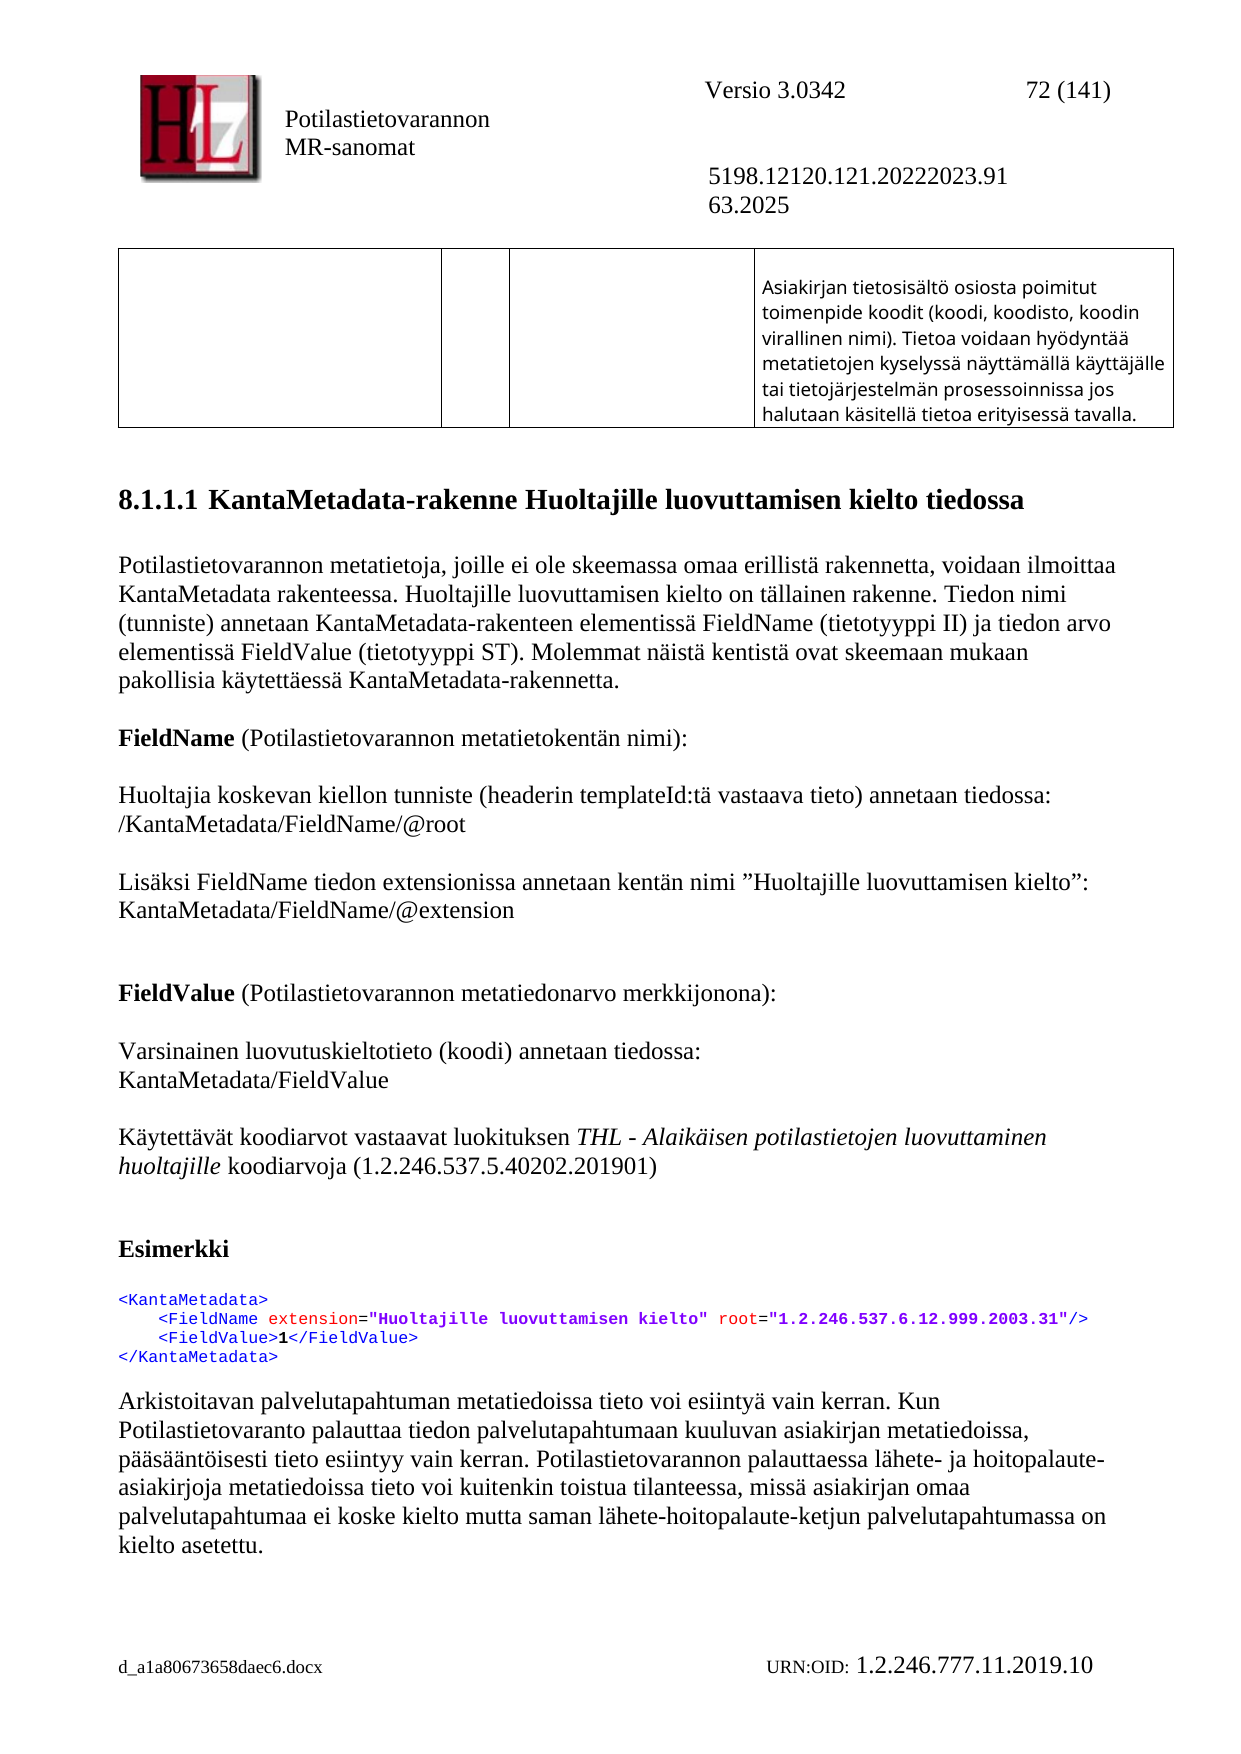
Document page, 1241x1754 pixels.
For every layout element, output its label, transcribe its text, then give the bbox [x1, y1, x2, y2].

text Varsinainen luovutuskieltotieto (koodi) annetaan tiedossa: [118, 1036, 1122, 1065]
picture [140, 75, 263, 183]
text /KantaMetadata/FieldName/@root [118, 809, 1122, 838]
text <FieldValue>1</FieldValue> [118, 1329, 1122, 1348]
text <FieldName extension="Huoltajille luovuttamisen kielto" root="1.2.246.537.6.12.999.2003.31"/> [118, 1310, 1122, 1329]
text Huoltajia koskevan kiellon tunniste (headerin templateId:tä vastaava tieto) annetaan tiedossa: [118, 781, 1122, 809]
text FieldName (Potilastietovarannon metatietokentän nimi): [118, 723, 1122, 752]
text <KantaMetadata> [118, 1292, 1122, 1310]
text Esimerkki [118, 1234, 1122, 1263]
text Käytettävät koodiarvot vastaavat luokituksen THL - Alaikäisen potilastietojen luovuttaminen huoltajille koodiarvoja (1.2.246.537.5.40202.201901) [118, 1122, 1122, 1180]
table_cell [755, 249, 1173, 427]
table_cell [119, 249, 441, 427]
text Arkistoitavan palvelutapahtuman metatiedoissa tieto voi esiintyä vain kerran. Kun Potilastietovaranto palauttaa tiedon palvelutapahtumaan kuuluvan asiakirjan metatiedoissa, pääsääntöisesti tieto esiintyy vain kerran. Potilastietovarannon palauttaessa lähete- ja hoitopalaute-asiakirjoja metatiedoissa tieto voi kuitenkin toistua tilanteessa, missä asiakirjan omaa palvelutapahtumaa ei koske kielto mutta saman lähete-hoitopalaute-ketjun palvelutapahtumassa on kielto asetettu. [118, 1386, 1122, 1559]
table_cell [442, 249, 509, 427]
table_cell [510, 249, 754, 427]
text FieldValue (Potilastietovarannon metatiedonarvo merkkijonona): [118, 978, 1122, 1007]
text Potilastietovarannon metatietoja, joille ei ole skeemassa omaa erillistä rakennetta, voidaan ilmoittaa KantaMetadata rakenteessa. Huoltajille luovuttamisen kielto on tällainen rakenne. Tiedon nimi (tunniste) annetaan KantaMetadata-rakenteen elementissä FieldName (tietotyyppi II) ja tiedon arvo elementissä FieldValue (tietotyyppi ST). Molemmat näistä kentistä ovat skeemaan mukaan pakollisia käytettäessä KantaMetadata-rakennetta. [118, 551, 1122, 694]
text </KantaMetadata> [118, 1348, 1122, 1367]
text Lisäksi FieldName tiedon extensionissa annetaan kentän nimi ”Huoltajille luovuttamisen kielto”: KantaMetadata/FieldName/@extension [118, 867, 1122, 924]
subtitle KantaMetadata-rakenne Huoltajille luovuttamisen kielto tiedossa [118, 482, 1122, 516]
text KantaMetadata/FieldValue [118, 1065, 1122, 1093]
